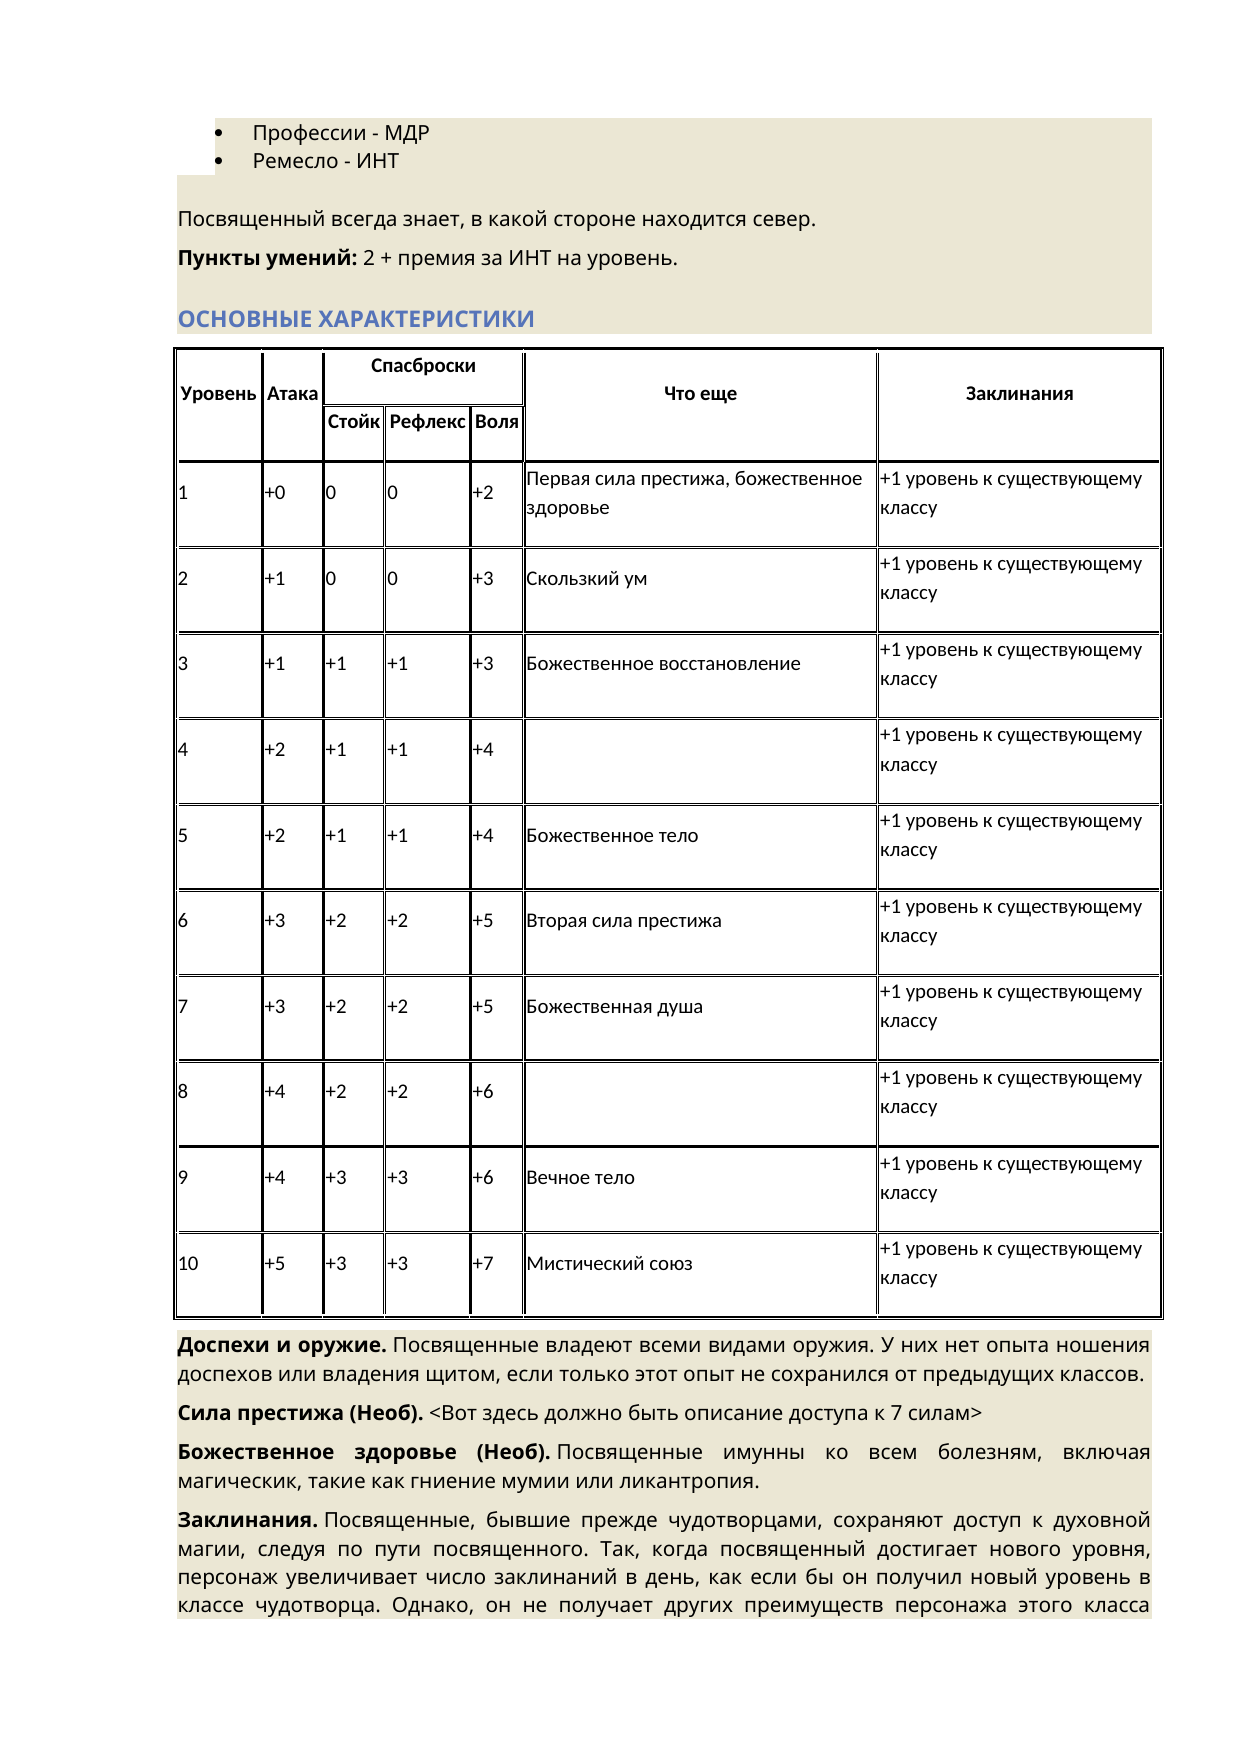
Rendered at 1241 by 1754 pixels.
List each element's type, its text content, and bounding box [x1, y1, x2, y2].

text Доспехи и оружие. Посвященные владеют всеми видами оружия. У них нет опыта ношения доспехов или владения щитом, если только этот опыт не сохранился от предыдущих классов. [177, 1330, 1152, 1387]
list Ремесло - ИНТ [215, 147, 1152, 175]
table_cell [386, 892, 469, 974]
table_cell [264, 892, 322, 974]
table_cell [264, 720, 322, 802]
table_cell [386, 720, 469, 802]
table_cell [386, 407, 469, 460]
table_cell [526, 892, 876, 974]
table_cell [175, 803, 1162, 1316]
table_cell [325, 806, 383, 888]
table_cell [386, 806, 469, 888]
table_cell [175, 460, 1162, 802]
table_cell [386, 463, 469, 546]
list Профессии - МДР [215, 118, 1152, 147]
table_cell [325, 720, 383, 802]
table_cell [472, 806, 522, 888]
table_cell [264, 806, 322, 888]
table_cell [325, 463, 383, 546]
text Посвященный всегда знает, в какой стороне находится север. [177, 204, 1152, 233]
subtitle ОСНОВНЫЕ ХАРАКТЕРИСТИКИ [177, 303, 1152, 334]
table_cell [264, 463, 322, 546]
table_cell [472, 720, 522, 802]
text Пункты умений: 2 + премия за ИНТ на уровень. [177, 243, 1152, 272]
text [177, 1505, 1152, 1619]
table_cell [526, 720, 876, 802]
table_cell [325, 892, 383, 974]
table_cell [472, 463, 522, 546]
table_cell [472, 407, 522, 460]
text Божественное здоровье (Необ). Посвященные имунны ко всем болезням, включая магическик, такие как гниение мумии или ликантропия. [177, 1437, 1152, 1494]
text Сила престижа (Необ). <Вот здесь должно быть описание доступа к 7 силам> [177, 1398, 1152, 1427]
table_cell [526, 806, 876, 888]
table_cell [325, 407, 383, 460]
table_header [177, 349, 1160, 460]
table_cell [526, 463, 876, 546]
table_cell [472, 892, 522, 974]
